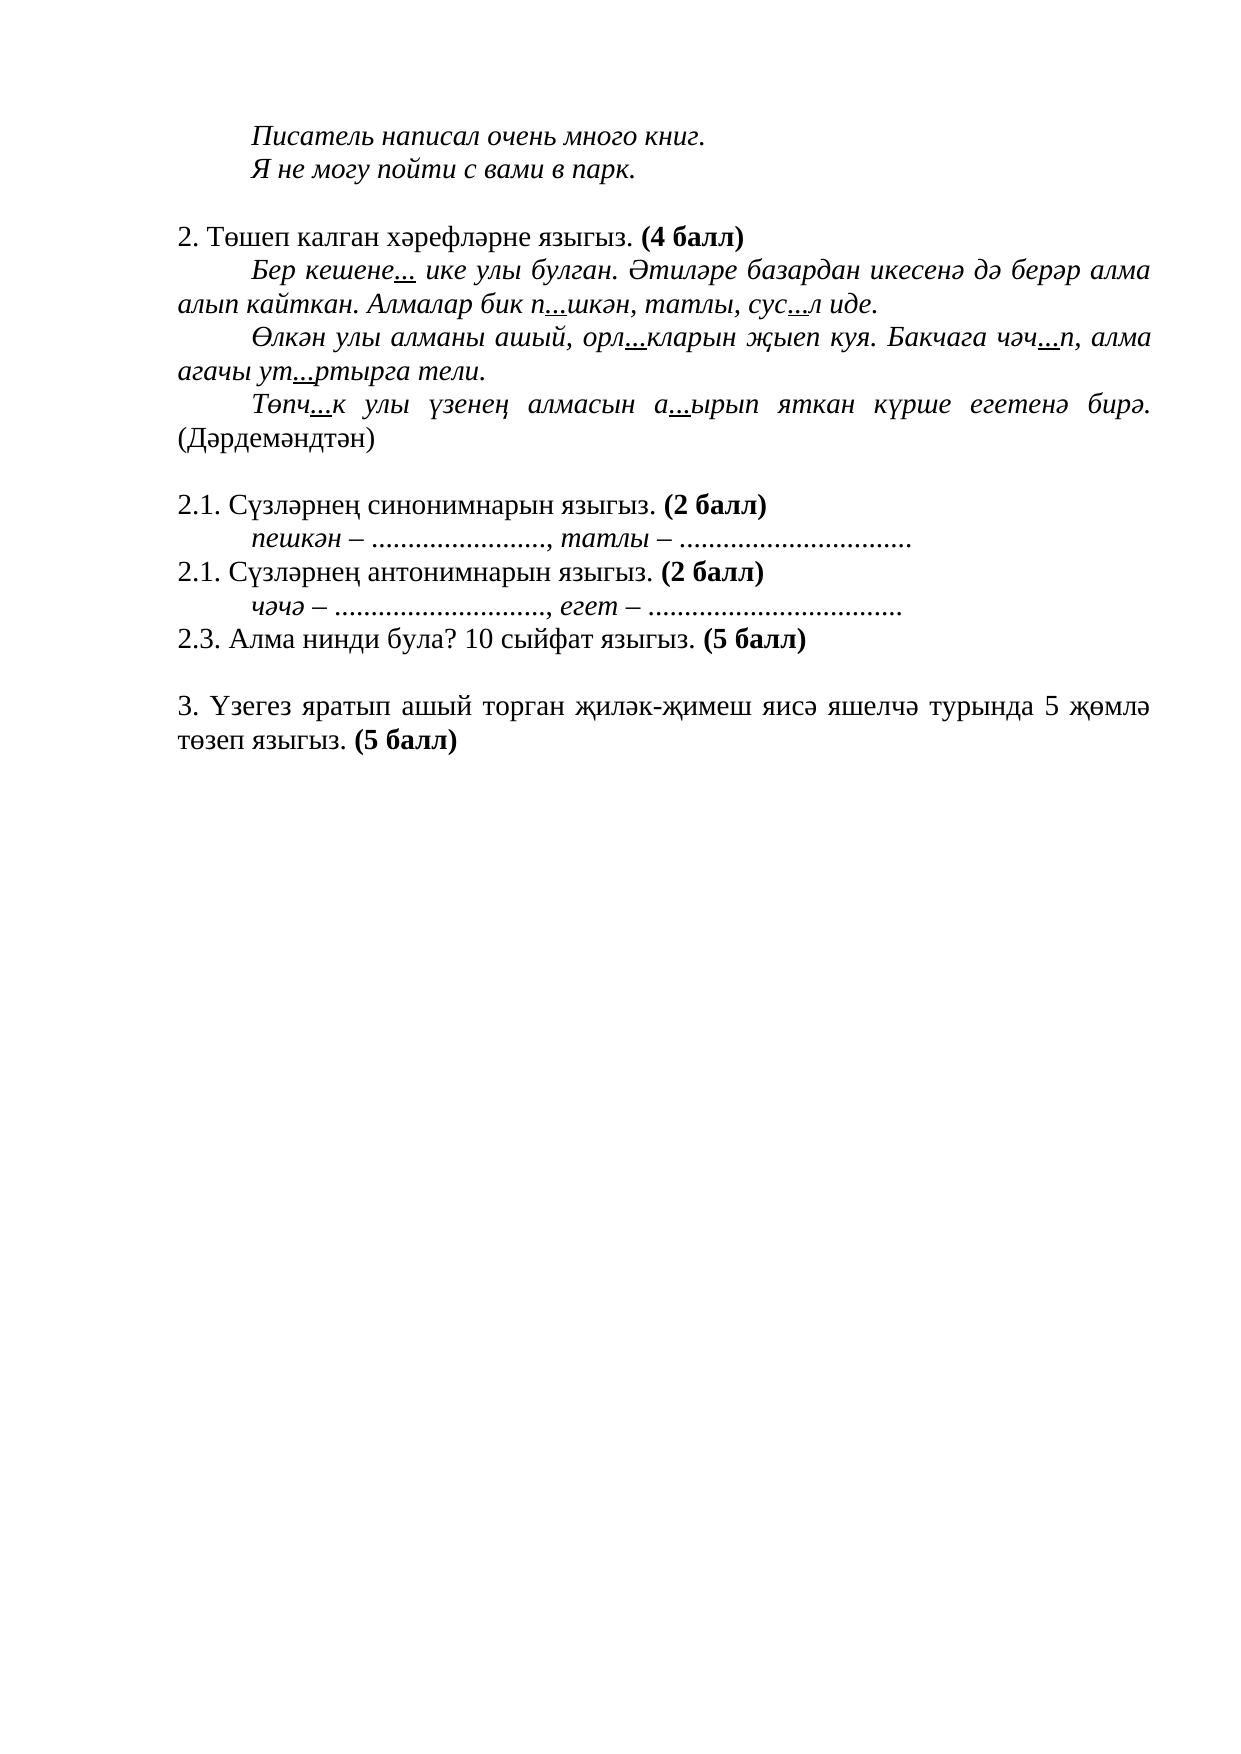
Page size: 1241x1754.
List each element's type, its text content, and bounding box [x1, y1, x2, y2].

text Бер кешене... ике улы булган. Әтиләре базардан икесенә дә берәр алма алып кайткан. Алмалар бик п...шкән, татлы, сус...л иде. [177, 252, 1152, 319]
text Өлкән улы алманы ашый, орл...кларын җыеп куя. Бакчага чәч...п, алма агачы ут...ртырга тели. [177, 319, 1152, 386]
text пешкән – ........................, татлы – ................................ [177, 521, 1152, 554]
text чәчә – ............................., егет – ................................... [177, 588, 1152, 621]
text 2.1. Сүзләрнең синонимнарын языгыз. (2 балл) [177, 487, 1152, 521]
text 2. Төшеп калган хәрефләрне языгыз. (4 балл) [177, 219, 1152, 252]
text 2.1. Сүзләрнең антонимнарын языгыз. (2 балл) [177, 554, 1152, 588]
text Төпч...к улы үзенең алмасын а...ырып яткан күрше егетенә бирә. (Дәрдемәндтән) [177, 386, 1152, 453]
text 3. Үзегез яратып ашый торган җиләк-җимеш яисә яшелчә турында 5 җөмлә төзеп языгыз. (5 балл) [177, 688, 1152, 755]
text Писатель написал очень много книг. [177, 118, 1152, 152]
text 2.3. Алма нинди була? 10 сыйфат языгыз. (5 балл) [177, 621, 1152, 655]
text Я не могу пойти с вами в парк. [177, 152, 1152, 185]
